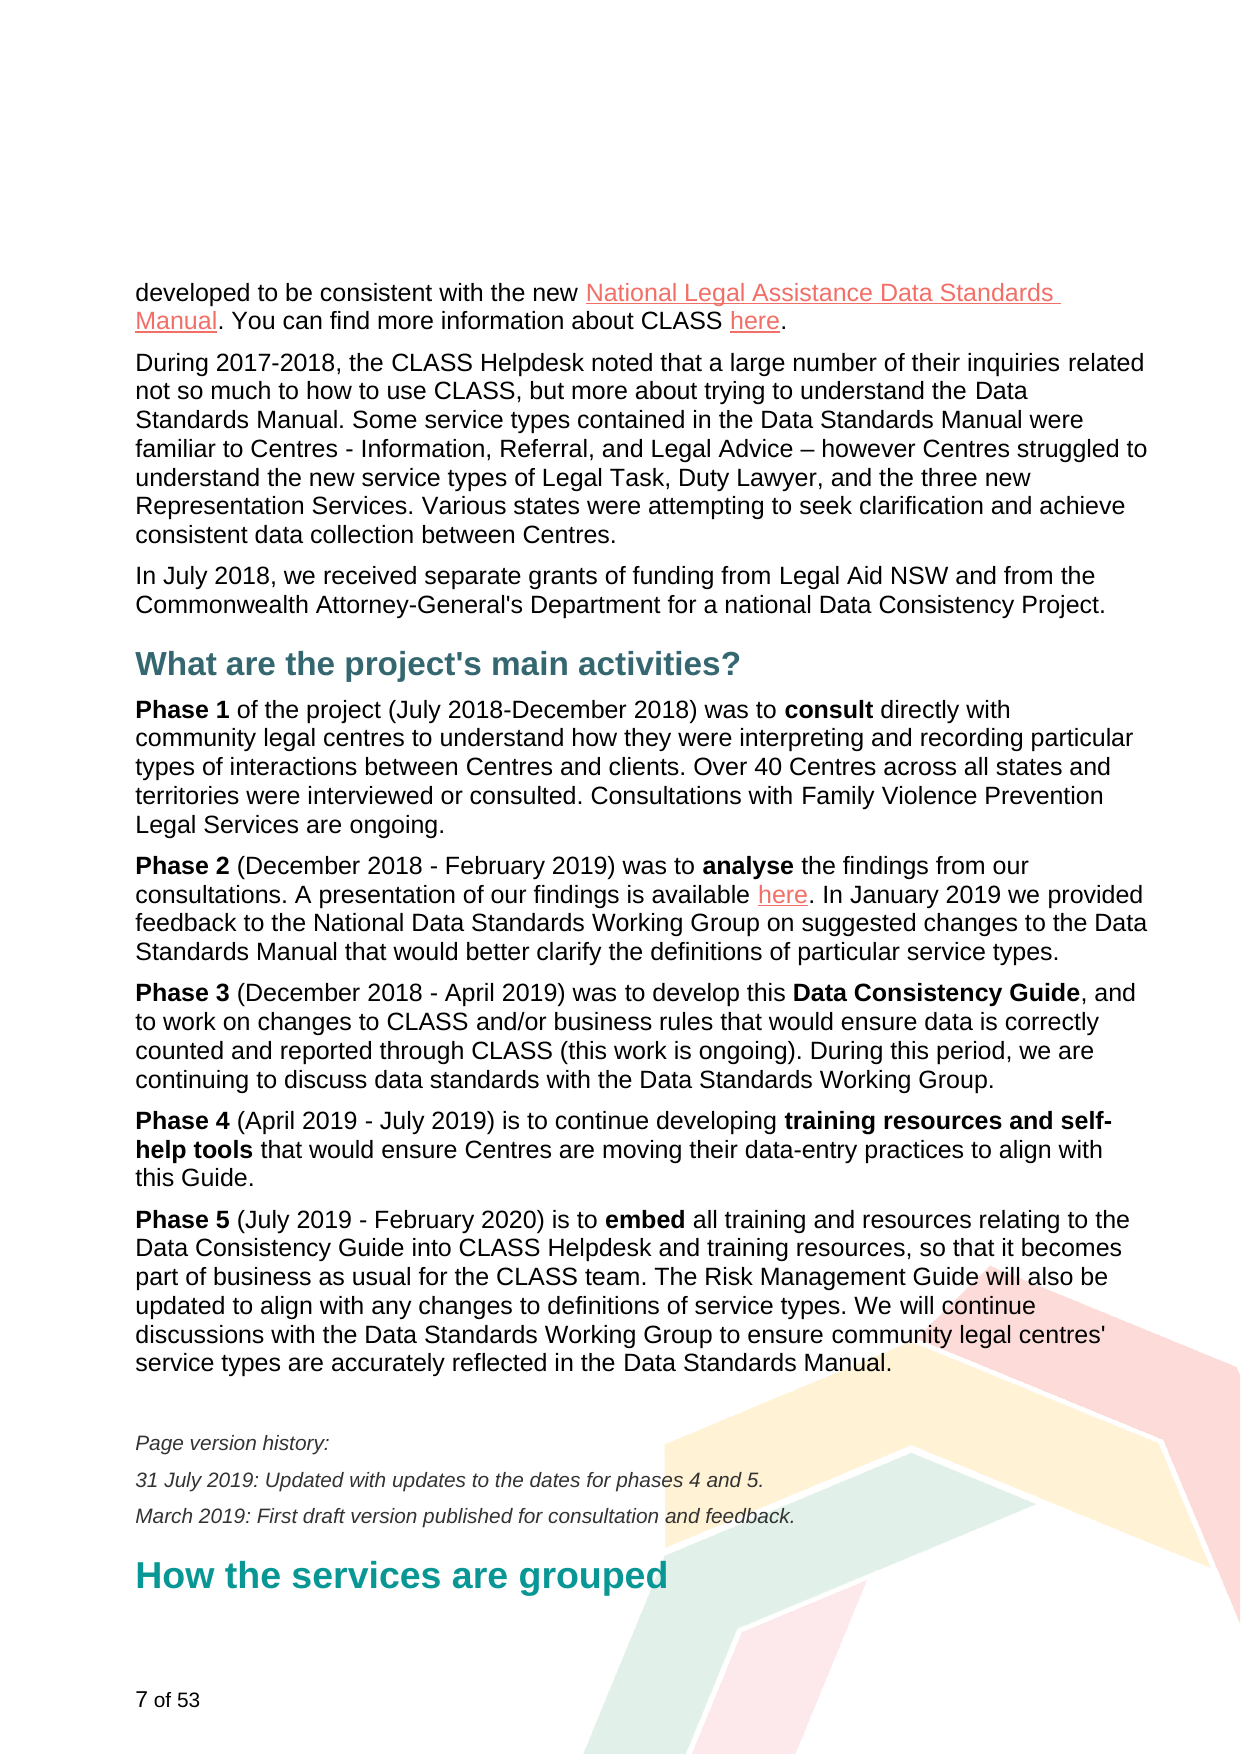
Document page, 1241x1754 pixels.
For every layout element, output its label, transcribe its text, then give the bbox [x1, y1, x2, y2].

text Phase 5 (July 2019 - February 2020) is to embed all training and resources relating to the Data Consistency Guide into CLASS Helpdesk and training resources, so that it becomes part of business as usual for the CLASS team. The Risk Management Guide will also be updated to align with any changes to definitions of service types. We will continue discussions with the Data Standards Working Group to ensure community legal centres' service types are accurately reflected in the Data Standards Manual. [135, 1205, 1149, 1377]
subtitle What are the project's main activities? [135, 644, 1149, 682]
text In July 2018, we received separate grants of funding from Legal Aid NSW and from the Commonwealth Attorney-General's Department for a national Data Consistency Project. [135, 561, 1149, 619]
text Phase 1 of the project (July 2018-December 2018) was to consult directly with community legal centres to understand how they were interpreting and recording particular types of interactions between Centres and clients. Over 40 Centres across all states and territories were interviewed or consulted. Consultations with Family Violence Prevention Legal Services are ongoing. [135, 695, 1149, 838]
text Phase 4 (April 2019 - July 2019) is to continue developing training resources and self-help tools that would ensure Centres are moving their data-entry practices to align with this Guide. [135, 1106, 1149, 1192]
text During 2017-2018, the CLASS Helpdesk noted that a large number of their inquiries related not so much to how to use CLASS, but more about trying to understand the Data Standards Manual. Some service types contained in the Data Standards Manual were familiar to Centres - Information, Referral, and Legal Advice – however Centres struggled to understand the new service types of Legal Task, Duty Lawyer, and the three new Representation Services. Various states were attempting to seek clarification and achieve consistent data collection between Centres. [135, 347, 1149, 549]
text 31 July 2019: Updated with updates to the dates for phases 4 and 5. [135, 1467, 1149, 1491]
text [135, 277, 1149, 335]
picture [530, 1230, 1241, 1754]
text Phase 3 (December 2018 - April 2019) was to develop this Data Consistency Guide, and to work on changes to CLASS and/or business rules that would ensure data is correctly counted and reported through CLASS (this work is ongoing). During this period, we are continuing to discuss data standards with the Data Standards Working Group. [135, 978, 1149, 1093]
subtitle How the services are grouped [135, 1553, 1149, 1596]
text Phase 2 (December 2018 - February 2019) was to analyse the findings from our consultations. A presentation of our findings is available here. In January 2019 we provided feedback to the National Data Standards Working Group on suggested changes to the Data Standards Manual that would better clarify the definitions of particular service types. [135, 851, 1149, 966]
text Page version history: [135, 1431, 1149, 1455]
text March 2019: First draft version published for consultation and feedback. [135, 1504, 1149, 1528]
